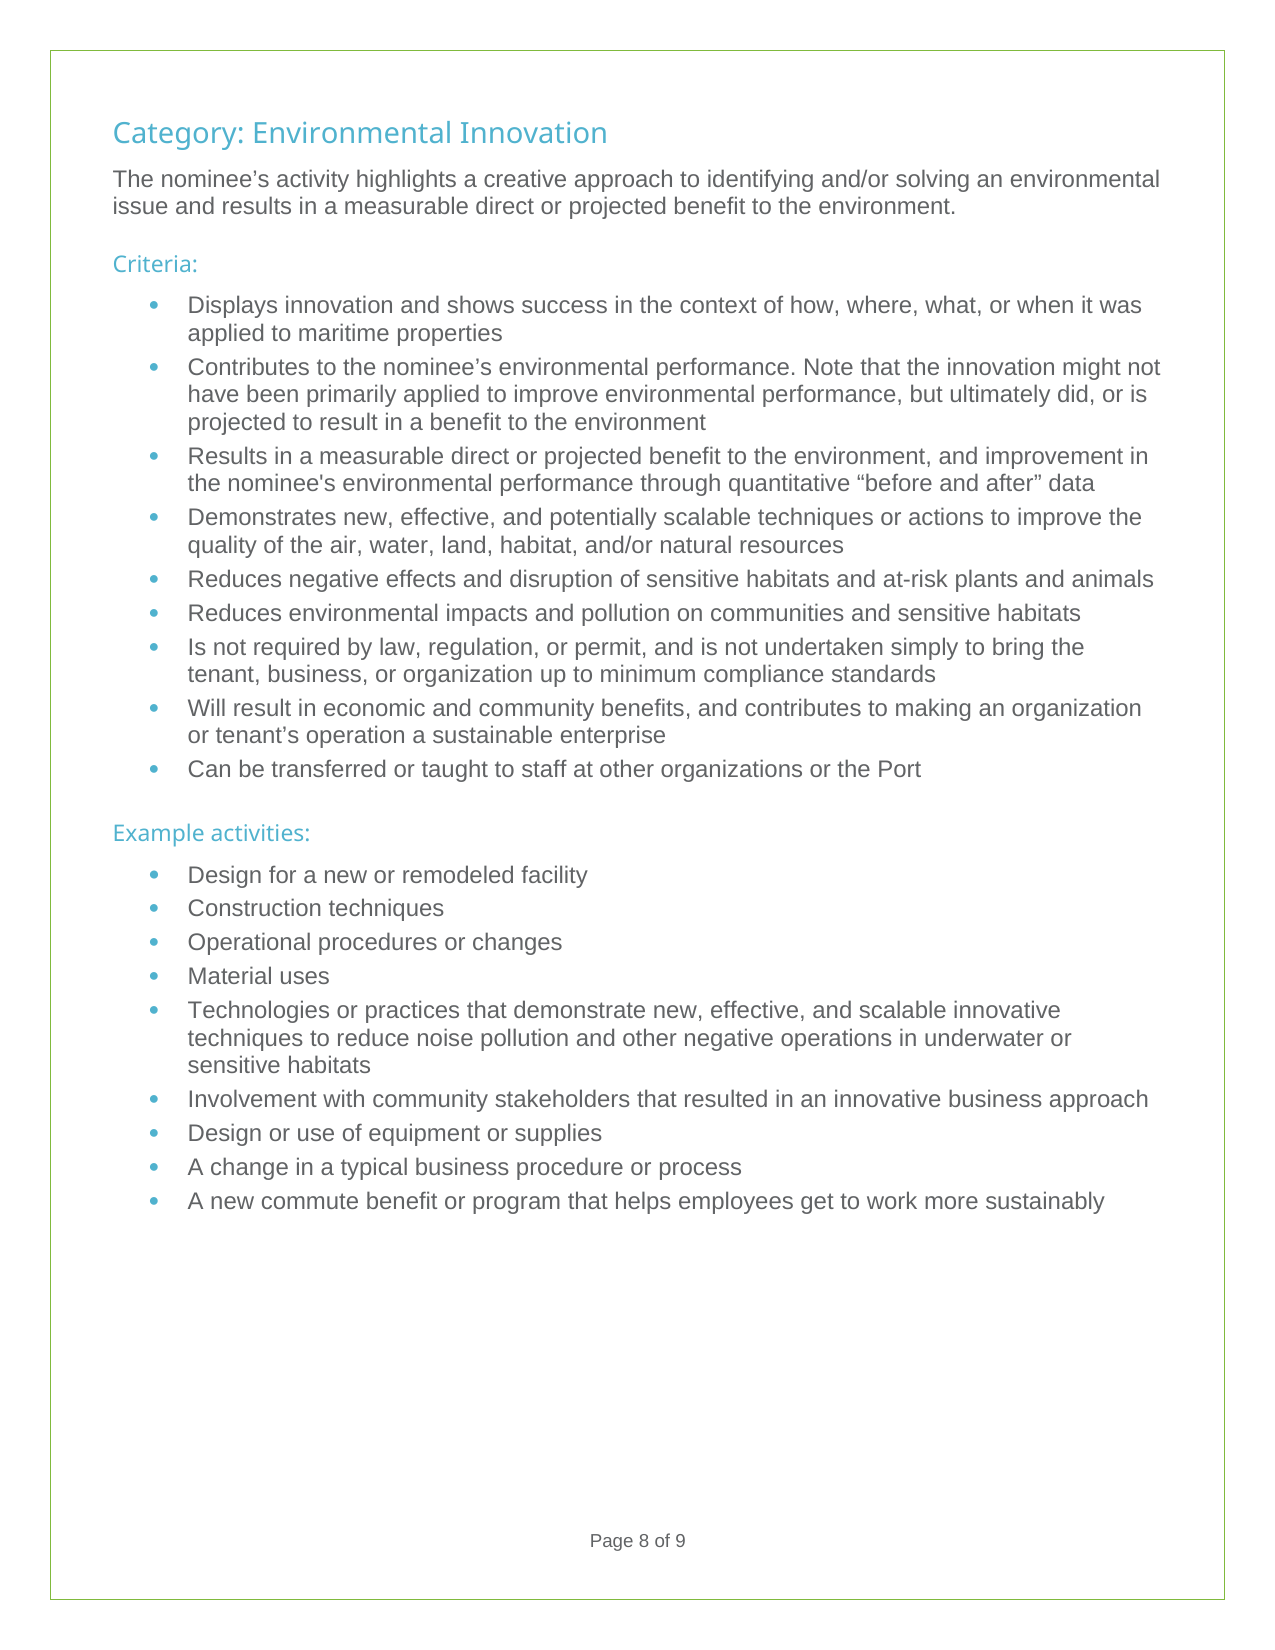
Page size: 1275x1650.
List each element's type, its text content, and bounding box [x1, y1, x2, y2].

list Design or use of equipment or supplies [150, 1119, 1162, 1146]
list A change in a typical business procedure or process [150, 1153, 1162, 1180]
subtitle Example activities: [112, 817, 1162, 848]
list Technologies or practices that demonstrate new, effective, and scalable innovative techniques to reduce noise pollution and other negative operations in underwater or sensitive habitats [150, 996, 1162, 1079]
list Displays innovation and shows success in the context of how, where, what, or when it was applied to maritime properties [150, 291, 1162, 346]
list Can be transferred or taught to staff at other organizations or the Port [150, 755, 1162, 783]
list Reduces environmental impacts and pollution on communities and sensitive habitats [150, 598, 1162, 626]
list Involvement with community stakeholders that resulted in an innovative business approach [150, 1085, 1162, 1113]
list Is not required by law, regulation, or permit, and is not undertaken simply to bring the tenant, business, or organization up to minimum compliance standards [150, 632, 1162, 688]
list Results in a measurable direct or projected benefit to the environment, and improvement in the nominee's environmental performance through quantitative “before and after” data [150, 442, 1162, 497]
list Construction techniques [150, 894, 1162, 922]
list Contributes to the nominee’s environmental performance. Note that the innovation might not have been primarily applied to improve environmental performance, but ultimately did, or is projected to result in a benefit to the environment [150, 353, 1162, 436]
list Demonstrates new, effective, and potentially scalable techniques or actions to improve the quality of the air, water, land, habitat, and/or natural resources [150, 503, 1162, 558]
list Operational procedures or changes [150, 928, 1162, 956]
subtitle Category: Environmental Innovation [112, 112, 1162, 152]
text The nominee’s activity highlights a creative approach to identifying and/or solving an environmental issue and results in a measurable direct or projected benefit to the environment. [112, 165, 1162, 220]
list Material uses [150, 962, 1162, 990]
subtitle Criteria: [112, 247, 1162, 279]
list Will result in economic and community benefits, and contributes to making an organization or tenant’s operation a sustainable enterprise [150, 694, 1162, 749]
list A new commute benefit or program that helps employees get to work more sustainably [150, 1187, 1162, 1214]
list Reduces negative effects and disruption of sensitive habitats and at-risk plants and animals [150, 565, 1162, 592]
list Design for a new or remodeled facility [150, 861, 1162, 888]
